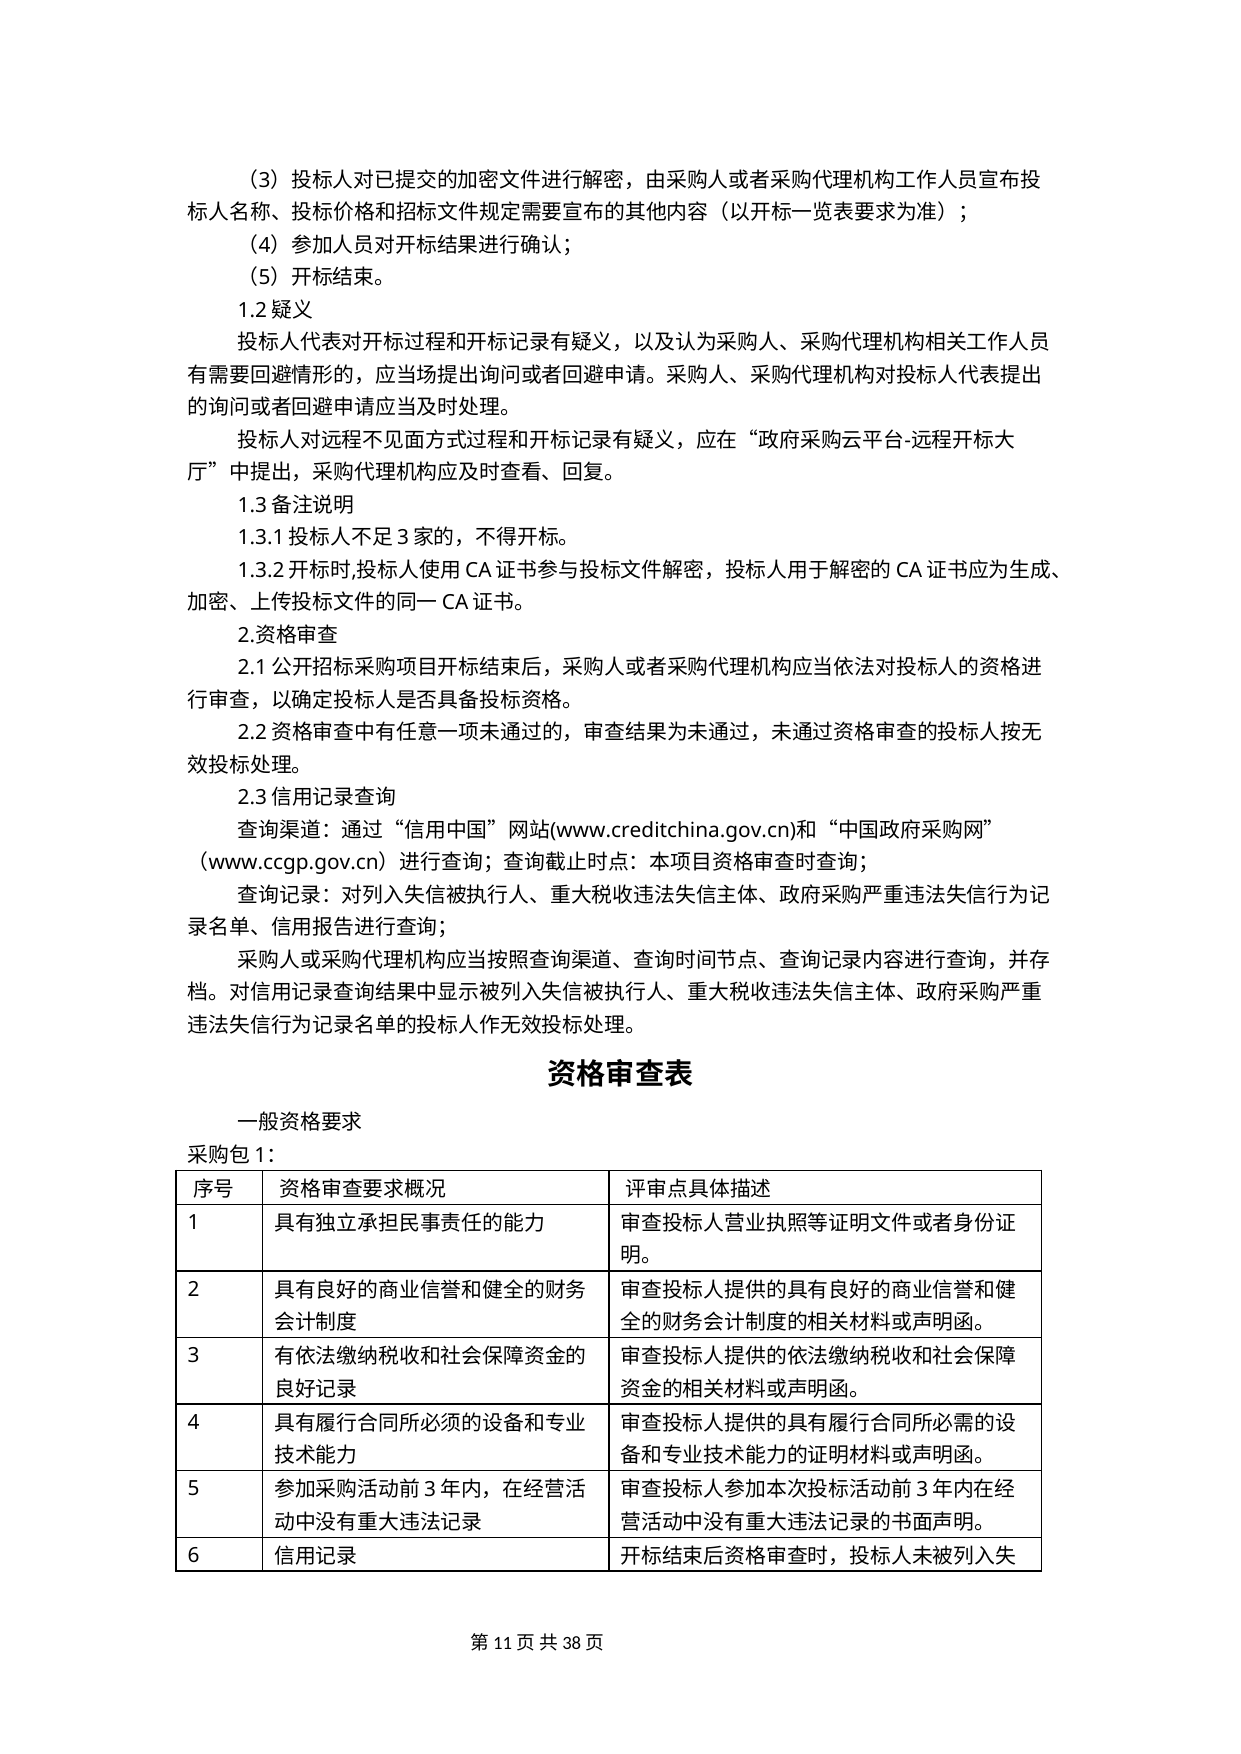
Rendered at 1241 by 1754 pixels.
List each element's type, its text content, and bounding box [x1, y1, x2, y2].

table_cell 5 [177, 1471, 262, 1536]
table_cell 具有独立承担民事责任的能力 [263, 1205, 608, 1270]
table_cell 1 [177, 1205, 262, 1270]
table_header 评审点具体描述 [610, 1171, 1041, 1203]
text 投标人代表对开标过程和开标记录有疑义，以及认为采购人、采购代理机构相关工作人员有需要回避情形的，应当场提出询问或者回避申请。采购人、采购代理机构对投标人代表提出的询问或者回避申请应当及时处理。 [187, 324, 1053, 422]
text （5）开标结束。 [187, 259, 1053, 292]
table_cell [610, 1538, 1041, 1570]
table_cell 审查投标人提供的依法缴纳税收和社会保障资金的相关材料或声明函。 [610, 1338, 1041, 1403]
text 2.资格审查 [187, 617, 1053, 649]
table_cell 具有良好的商业信誉和健全的财务会计制度 [263, 1272, 608, 1337]
text 1.3.1投标人不足3家的，不得开标。 [187, 519, 1053, 552]
text 投标人对远程不见面方式过程和开标记录有疑义，应在“政府采购云平台-远程开标大厅”中提出，采购代理机构应及时查看、回复。 [187, 422, 1053, 487]
table_cell 审查投标人提供的具有履行合同所必需的设备和专业技术能力的证明材料或声明函。 [610, 1405, 1041, 1470]
table_cell 审查投标人参加本次投标活动前3年内在经营活动中没有重大违法记录的书面声明。 [610, 1471, 1041, 1536]
text 2.1公开招标采购项目开标结束后，采购人或者采购代理机构应当依法对投标人的资格进行审查，以确定投标人是否具备投标资格。 [187, 649, 1053, 714]
table_cell 信用记录 [263, 1538, 608, 1570]
table_cell 3 [177, 1338, 262, 1403]
table_cell 2 [177, 1272, 262, 1337]
table_cell 具有履行合同所必须的设备和专业技术能力 [263, 1405, 608, 1470]
text 查询渠道：通过“信用中国”网站(www.creditchina.gov.cn)和“中国政府采购网”（www.ccgp.gov.cn）进行查询；查询截止时点：本项目资格审查时查询； [187, 812, 1053, 877]
text （4）参加人员对开标结果进行确认； [187, 227, 1053, 259]
text 1.3备注说明 [187, 487, 1053, 519]
table_header 序号 [177, 1171, 262, 1203]
table_cell 4 [177, 1405, 262, 1470]
text 采购包1： [187, 1137, 1053, 1169]
text 资格审查表 [187, 1039, 1053, 1104]
text 2.2资格审查中有任意一项未通过的，审查结果为未通过，未通过资格审查的投标人按无效投标处理。 [187, 714, 1053, 779]
text 查询记录：对列入失信被执行人、重大税收违法失信主体、政府采购严重违法失信行为记录名单、信用报告进行查询； [187, 877, 1053, 942]
table_cell 参加采购活动前3年内，在经营活动中没有重大违法记录 [263, 1471, 608, 1536]
table_cell 6 [177, 1538, 262, 1570]
text （3）投标人对已提交的加密文件进行解密，由采购人或者采购代理机构工作人员宣布投标人名称、投标价格和招标文件规定需要宣布的其他内容（以开标一览表要求为准）； [187, 162, 1053, 227]
text 1.3.2开标时,投标人使用CA证书参与投标文件解密，投标人用于解密的CA证书应为生成、加密、上传投标文件的同一CA证书。 [187, 552, 1053, 617]
table_header 资格审查要求概况 [263, 1171, 608, 1203]
table_cell 审查投标人营业执照等证明文件或者身份证明。 [610, 1205, 1041, 1270]
table_cell 有依法缴纳税收和社会保障资金的良好记录 [263, 1338, 608, 1403]
table_cell 审查投标人提供的具有良好的商业信誉和健全的财务会计制度的相关材料或声明函。 [610, 1272, 1041, 1337]
text 2.3信用记录查询 [187, 779, 1053, 812]
text 1.2疑义 [187, 292, 1053, 324]
text 一般资格要求 [187, 1104, 1053, 1137]
text 采购人或采购代理机构应当按照查询渠道、查询时间节点、查询记录内容进行查询，并存档。对信用记录查询结果中显示被列入失信被执行人、重大税收违法失信主体、政府采购严重违法失信行为记录名单的投标人作无效投标处理。 [187, 942, 1053, 1039]
